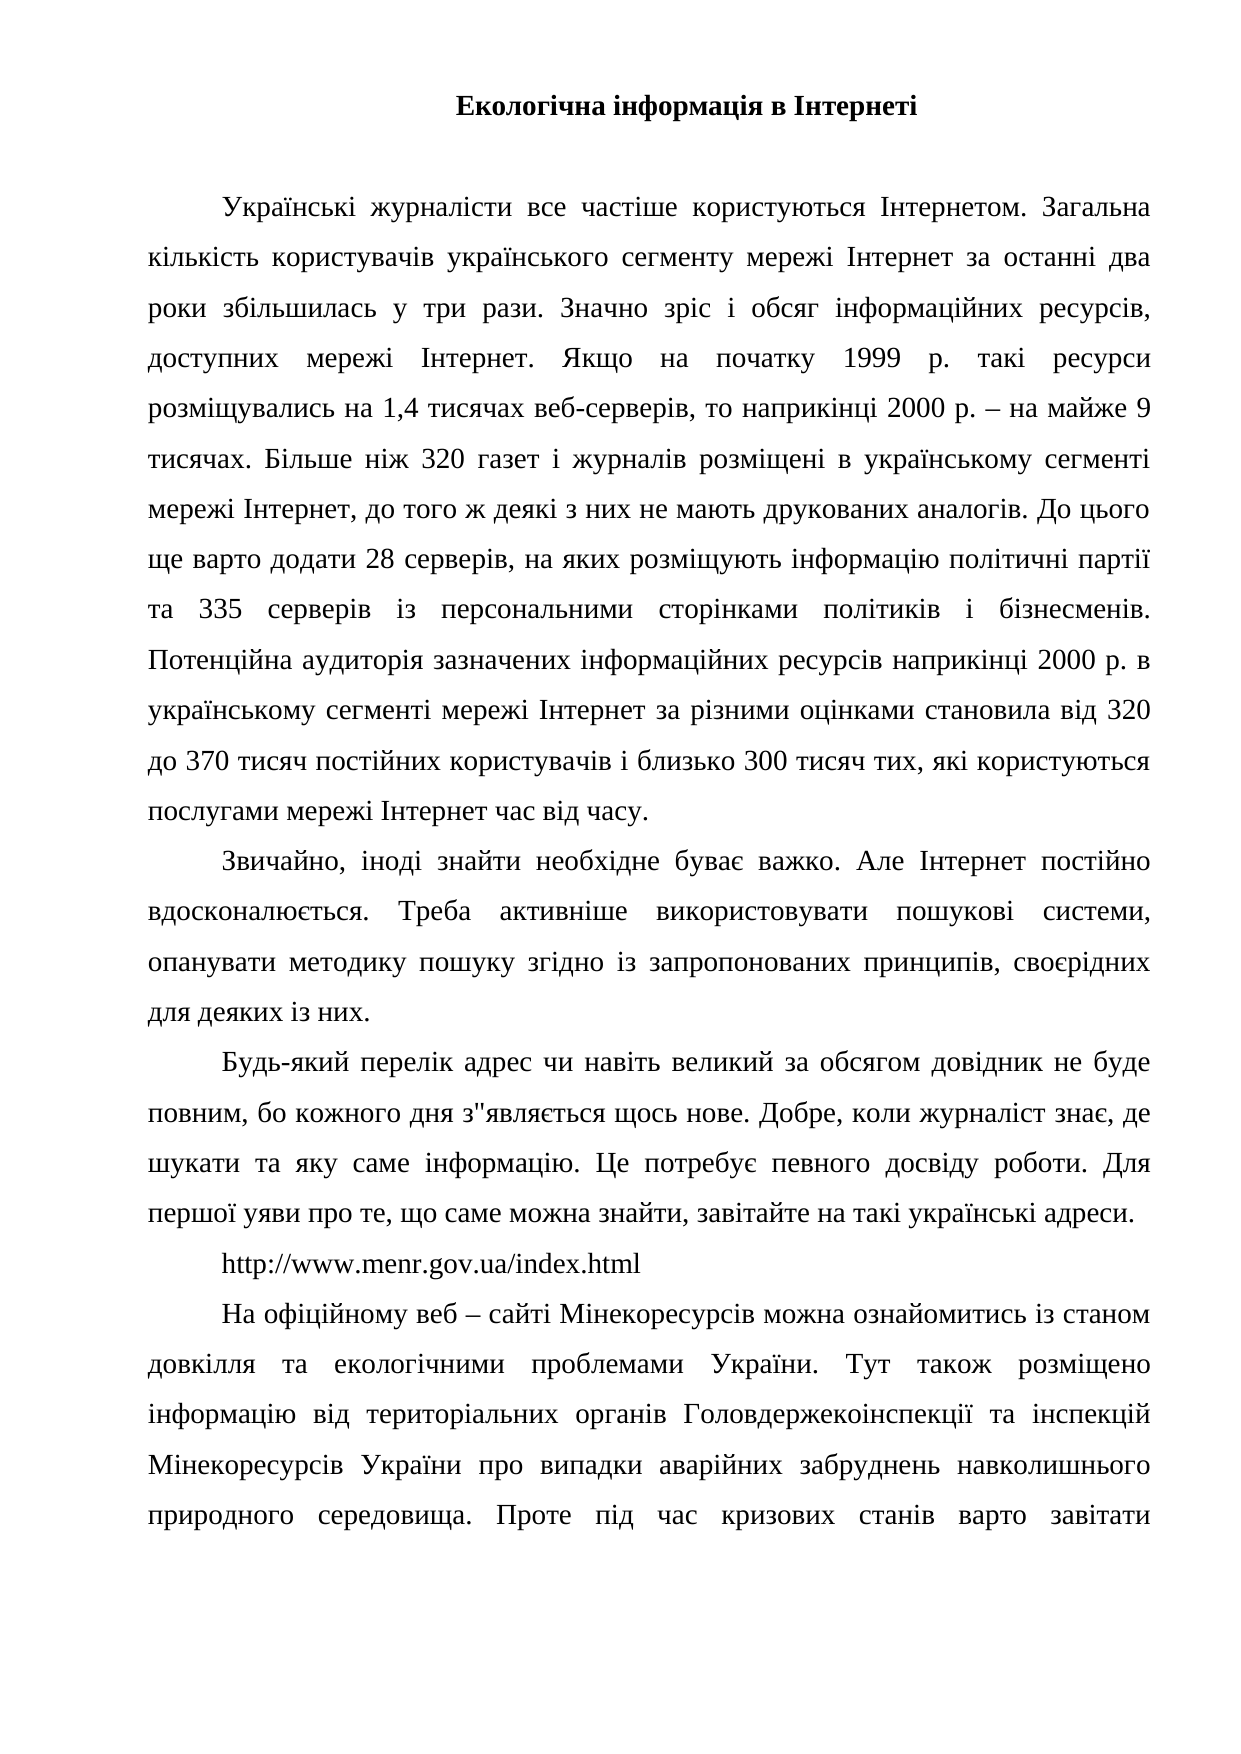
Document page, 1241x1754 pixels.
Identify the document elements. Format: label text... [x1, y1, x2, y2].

text Українські журналісти все частіше користуються Інтернетом. Загальна кількість користувачів українського сегменту мережі Інтернет за останні два роки збільшилась у три рази. Значно зріс і обсяг інформаційних ресурсів, доступних мережі Інтернет. Якщо на початку 1999 р. такі ресурси розміщувались на 1,4 тисячах веб-серверів, то наприкінці 2000 р. – на майже 9 тисячах. Більше ніж 320 газет і журналів розміщені в українському сегменті мережі Інтернет, до того ж деякі з них не мають друкованих аналогів. До цього ще варто додати 28 серверів, на яких розміщують інформацію політичні партії та 335 серверів із персональними сторінками політиків і бізнесменів. Потенційна аудиторія зазначених інформаційних ресурсів наприкінці 2000 р. в українському сегменті мережі Інтернет за різними оцінками становила від 320 до 370 тисяч постійних користувачів і близько 300 тисяч тих, які користуються послугами мережі Інтернет час від часу. [148, 189, 1152, 826]
text Будь-який перелік адрес чи навіть великий за обсягом довідник не буде повним, бо кожного дня з"являється щось нове. Добре, коли журналіст знає, де шукати та яку саме інформацію. Це потребує певного досвіду роботи. Для першої уяви про те, що саме можна знайти, завітайте на такі українські адреси. [148, 1044, 1152, 1229]
text http://www.menr.gov.ua/index.html [148, 1246, 1152, 1279]
text Звичайно, іноді знайти необхідне буває важко. Але Інтернет постійно вдосконалюється. Треба активніше використовувати пошукові системи, опанувати методику пошуку згідно із запропонованих принципів, своєрідних для деяких із них. [148, 843, 1152, 1028]
subtitle Екологічна інформація в Інтернеті [148, 88, 1152, 122]
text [148, 1296, 1152, 1531]
